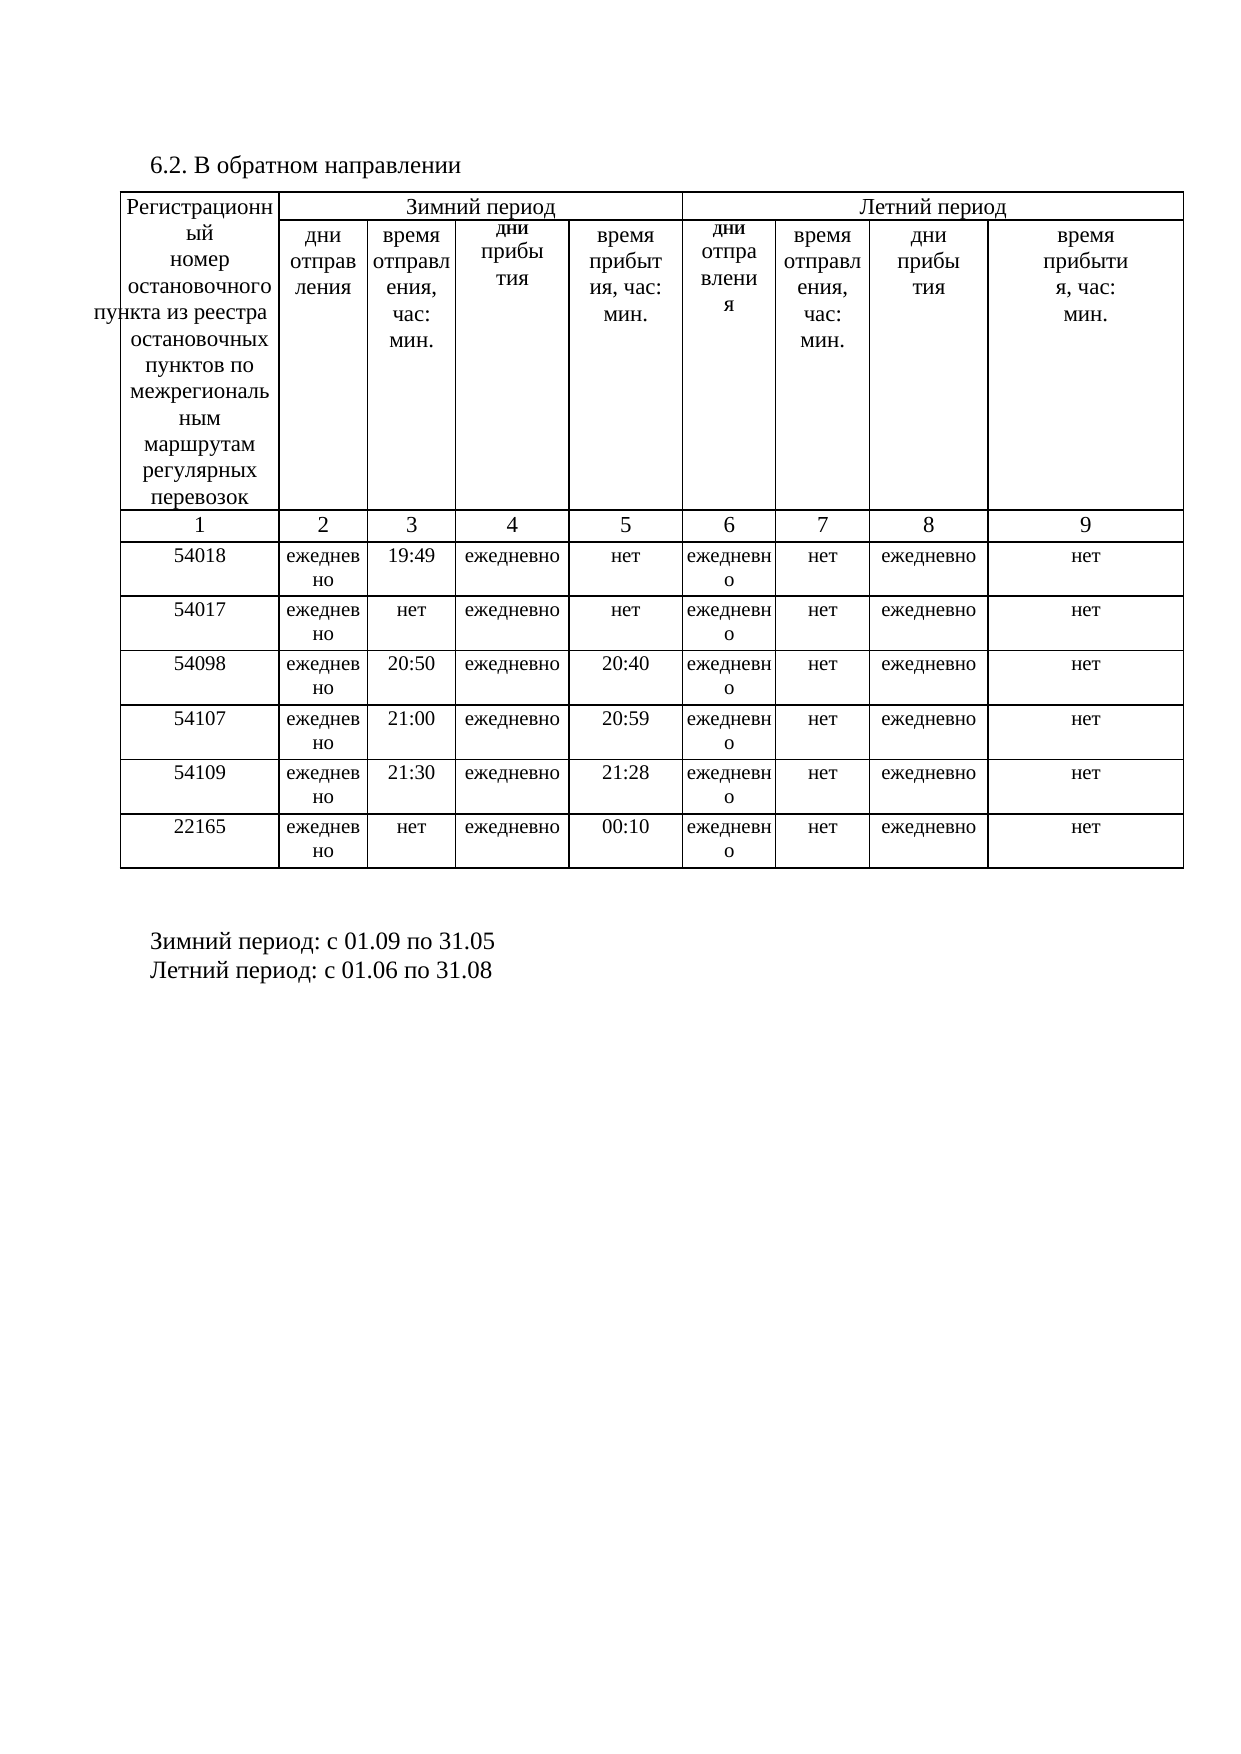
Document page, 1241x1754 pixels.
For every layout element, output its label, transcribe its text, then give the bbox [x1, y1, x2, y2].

table_cell нет [989, 597, 1183, 650]
table_cell 54107 [121, 706, 278, 758]
table_cell ДНИ отпра влени я [683, 221, 775, 509]
table_cell ежедневно [456, 651, 568, 704]
table_cell ежедневно [683, 597, 775, 650]
table_cell 2 [280, 511, 367, 541]
table_cell 21:28 [570, 760, 682, 813]
table_cell нет [989, 651, 1183, 704]
table_cell ежедневно [683, 706, 775, 758]
table_cell ежедневно [683, 815, 775, 867]
table_cell 21:30 [368, 760, 455, 813]
table_header Зимний период [280, 193, 682, 219]
table_cell дни прибы тия [870, 221, 987, 509]
table_cell 00:10 [570, 815, 682, 867]
table_cell нет [776, 760, 869, 813]
table_cell ежедневно [870, 815, 987, 867]
table_cell ежедневно [870, 706, 987, 758]
table_cell 54017 [121, 597, 278, 650]
table_cell ДНИ прибы тия [456, 221, 568, 509]
text 6.2. В обратном направлении [150, 150, 1090, 179]
table_header Летний период [683, 193, 1183, 219]
table_cell нет [989, 815, 1183, 867]
table_cell 5 [570, 511, 682, 541]
table_cell нет [776, 597, 869, 650]
table_cell ежедневно [280, 651, 367, 704]
table_cell ежедневно [280, 543, 367, 595]
table_cell 4 [456, 511, 568, 541]
table_cell 54098 [121, 651, 278, 704]
table_cell ежедневно [456, 815, 568, 867]
table_cell время прибыт ия, час: мин. [570, 221, 682, 509]
table_cell время отправл ения, час: мин. [776, 221, 869, 509]
table_cell нет [989, 543, 1183, 595]
table_cell ежедневно [280, 706, 367, 758]
table_cell ежедневно [456, 760, 568, 813]
text Зимний период: с 01.09 по 31.05 [150, 926, 1090, 955]
table_cell нет [776, 543, 869, 595]
table_cell 20:50 [368, 651, 455, 704]
table_cell нет [570, 543, 682, 595]
table_cell время прибыти я, час: мин. [989, 221, 1183, 509]
table_cell 7 [776, 511, 869, 541]
table_cell ежедневно [280, 760, 367, 813]
table_cell ежедневно [683, 651, 775, 704]
table_cell 20:40 [570, 651, 682, 704]
table_cell нет [989, 760, 1183, 813]
table_cell 1 [121, 511, 278, 541]
table_cell ежедневно [456, 706, 568, 758]
table_cell 54018 [121, 543, 278, 595]
table_cell время отправл ения, час: мин. [368, 221, 455, 509]
table_cell 6 [683, 511, 775, 541]
table_cell ежедневно [683, 760, 775, 813]
table_cell ежедневно [280, 815, 367, 867]
table_cell ежедневно [870, 651, 987, 704]
table_cell ежедневно [456, 543, 568, 595]
table_cell ежедневно [280, 597, 367, 650]
table_cell нет [368, 815, 455, 867]
table_cell 8 [870, 511, 987, 541]
table_cell нет [989, 706, 1183, 758]
table_cell 20:59 [570, 706, 682, 758]
table_cell 22165 [121, 815, 278, 867]
table_cell нет [368, 597, 455, 650]
table_header Регистрационный номер остановочного пункта из реестра остановочных пунктов по межрегиональным маршрутам регулярных перевозок [121, 193, 278, 509]
text Летний период: с 01.06 по 31.08 [150, 955, 1090, 984]
table_cell 3 [368, 511, 455, 541]
table_cell 54109 [121, 760, 278, 813]
table_cell ежедневно [870, 543, 987, 595]
table_cell нет [776, 651, 869, 704]
table_cell 19:49 [368, 543, 455, 595]
table_cell ежедневно [870, 760, 987, 813]
table_cell 21:00 [368, 706, 455, 758]
table_cell ежедневно [456, 597, 568, 650]
table_cell нет [776, 815, 869, 867]
table_cell нет [570, 597, 682, 650]
table_cell дни отправ ления [280, 221, 367, 509]
table_cell ежедневно [683, 543, 775, 595]
table_cell 9 [989, 511, 1183, 541]
table_cell нет [776, 706, 869, 758]
table_cell ежедневно [870, 597, 987, 650]
